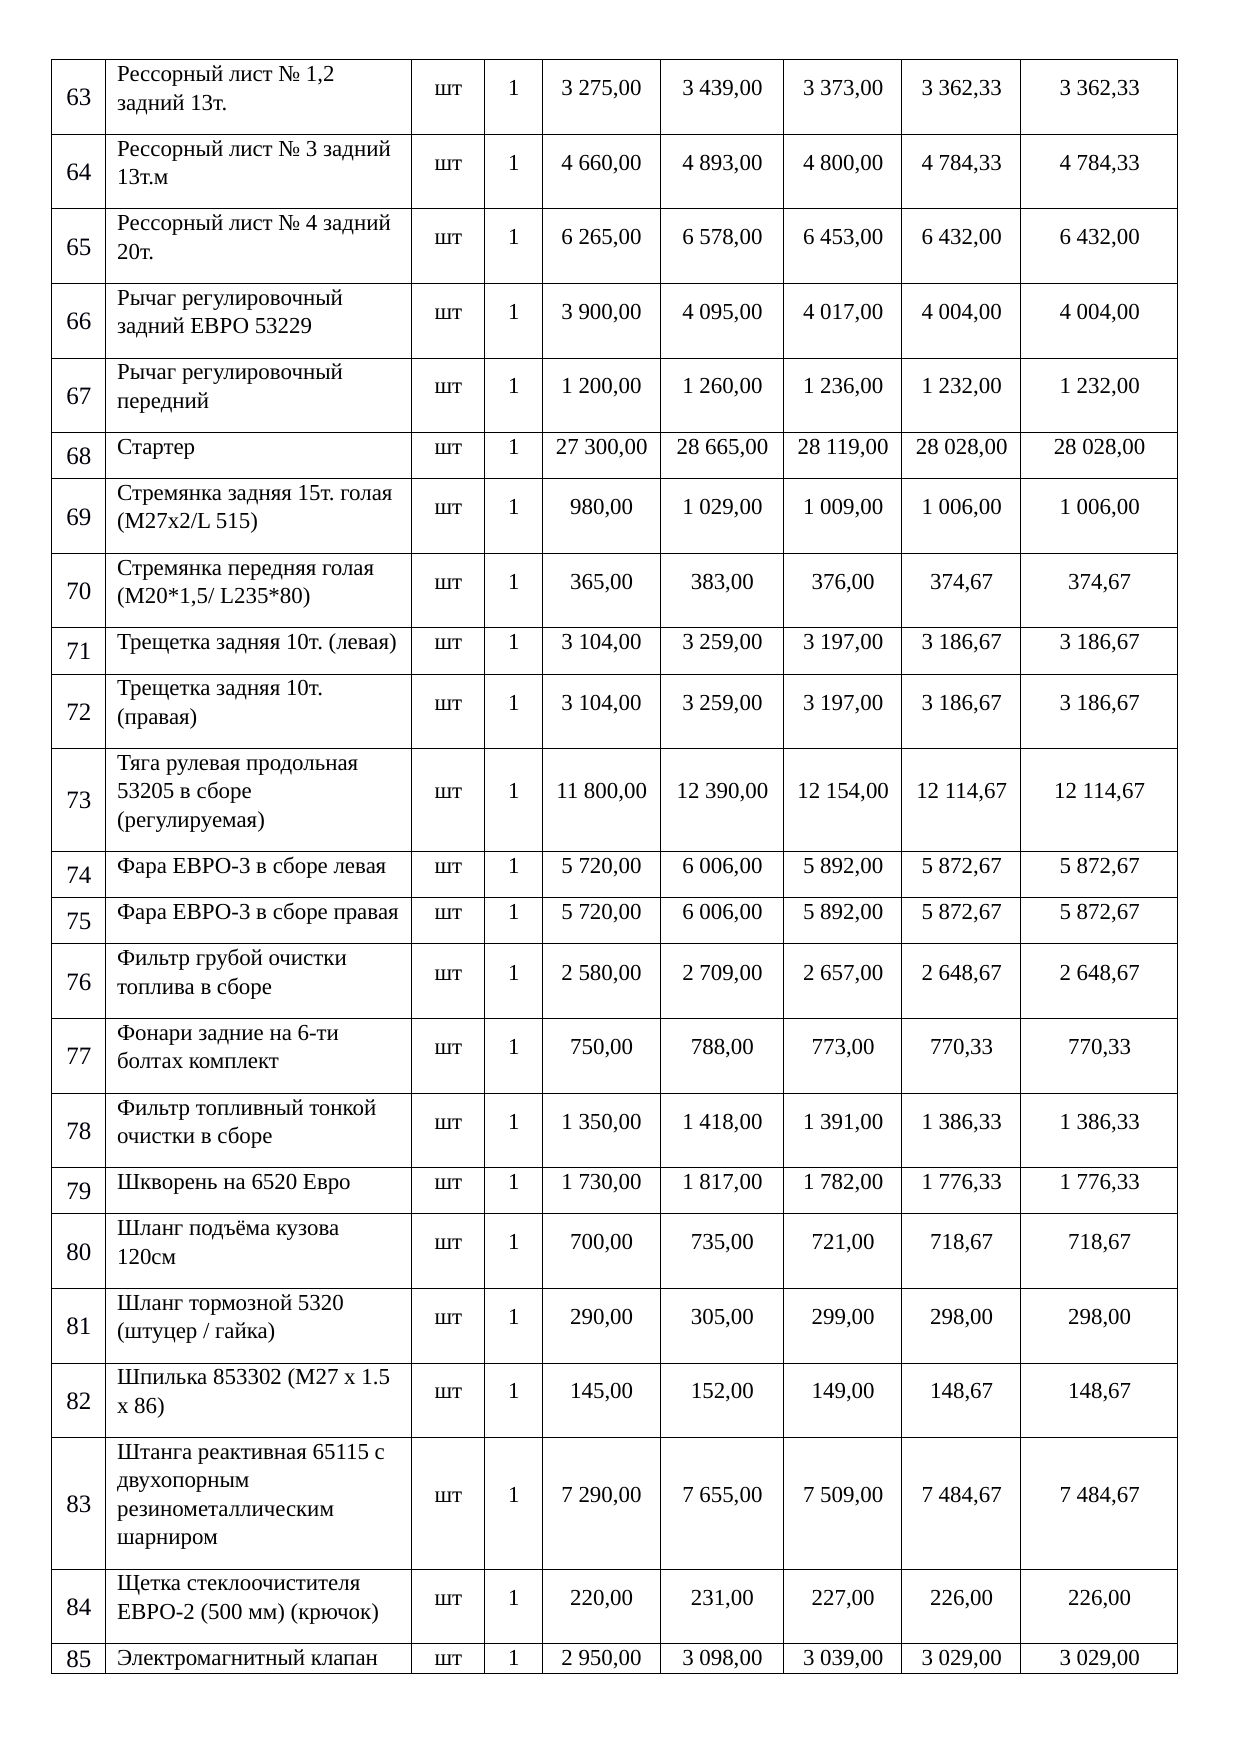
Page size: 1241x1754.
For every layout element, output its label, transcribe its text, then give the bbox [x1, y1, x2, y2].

table_cell 3 186,67 [902, 675, 1020, 748]
table_cell 4 017,00 [784, 284, 901, 357]
table_cell Фонари задние на 6-ти болтах комплект [106, 1019, 411, 1092]
table_cell 383,00 [661, 554, 783, 627]
table_cell 152,00 [661, 1364, 783, 1437]
table_cell 1 [485, 209, 542, 283]
table_cell 1 [485, 749, 542, 851]
table_cell 220,00 [543, 1570, 660, 1643]
table_cell шт [412, 1570, 484, 1643]
table_cell 1 391,00 [784, 1094, 901, 1167]
table_cell 3 039,00 [784, 1644, 901, 1673]
table_cell 28 028,00 [1021, 433, 1177, 478]
table_cell 77 [52, 1019, 105, 1092]
table_cell 1 [485, 1289, 542, 1362]
table_cell Тяга рулевая продольная 53205 в сборе (регулируемая) [106, 749, 411, 851]
table_cell 80 [52, 1214, 105, 1288]
table_cell 4 660,00 [543, 135, 660, 208]
table_cell 6 006,00 [661, 898, 783, 943]
table_cell 148,67 [1021, 1364, 1177, 1437]
table_cell шт [412, 359, 484, 432]
table_cell 1 232,00 [1021, 359, 1177, 432]
table_cell 6 578,00 [661, 209, 783, 283]
table_cell 79 [52, 1168, 105, 1213]
table_cell 718,67 [1021, 1214, 1177, 1288]
table_cell 374,67 [902, 554, 1020, 627]
table_cell 7 290,00 [543, 1438, 660, 1568]
table_cell 227,00 [784, 1570, 901, 1643]
table_cell шт [412, 284, 484, 357]
table_cell 28 119,00 [784, 433, 901, 478]
table_cell 1 029,00 [661, 479, 783, 553]
table_cell 3 439,00 [661, 60, 783, 134]
table_cell 298,00 [1021, 1289, 1177, 1362]
table_cell 5 892,00 [784, 852, 901, 897]
table_cell 4 095,00 [661, 284, 783, 357]
table_cell 773,00 [784, 1019, 901, 1092]
table_cell 3 029,00 [902, 1644, 1020, 1673]
table_cell 67 [52, 359, 105, 432]
table_cell 788,00 [661, 1019, 783, 1092]
table_cell 721,00 [784, 1214, 901, 1288]
table_cell 305,00 [661, 1289, 783, 1362]
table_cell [106, 1644, 411, 1673]
table_cell 718,67 [902, 1214, 1020, 1288]
table_cell Фильтр топливный тонкой очистки в сборе [106, 1094, 411, 1167]
table_cell 149,00 [784, 1364, 901, 1437]
table_cell Трещетка задняя 10т. (правая) [106, 675, 411, 748]
table_cell 148,67 [902, 1364, 1020, 1437]
table_cell 76 [52, 944, 105, 1018]
table_cell 28 665,00 [661, 433, 783, 478]
table_cell 78 [52, 1094, 105, 1167]
table_cell шт [412, 1364, 484, 1437]
table_cell 374,67 [1021, 554, 1177, 627]
table_cell 70 [52, 554, 105, 627]
table_cell 1 [485, 675, 542, 748]
table_cell шт [412, 1438, 484, 1568]
table_cell 4 784,33 [902, 135, 1020, 208]
table_cell шт [412, 209, 484, 283]
table_cell шт [412, 135, 484, 208]
table_cell 74 [52, 852, 105, 897]
table_cell 365,00 [543, 554, 660, 627]
table_cell 1 [485, 1438, 542, 1568]
table_cell 84 [52, 1570, 105, 1643]
table_cell Щетка стеклоочистителя ЕВРО-2 (500 мм) (крючок) [106, 1570, 411, 1643]
table_cell 3 275,00 [543, 60, 660, 134]
table_cell шт [412, 1094, 484, 1167]
table_cell 1 776,33 [902, 1168, 1020, 1213]
table_cell 1 [485, 1214, 542, 1288]
table_cell 3 104,00 [543, 675, 660, 748]
table_cell 1 [485, 1570, 542, 1643]
table_cell 1 350,00 [543, 1094, 660, 1167]
table_cell 145,00 [543, 1364, 660, 1437]
table_cell 4 004,00 [902, 284, 1020, 357]
table_cell 12 154,00 [784, 749, 901, 851]
table_cell 2 709,00 [661, 944, 783, 1018]
table_cell 1 730,00 [543, 1168, 660, 1213]
table_cell 1 [485, 852, 542, 897]
table_cell 5 872,67 [1021, 898, 1177, 943]
table_cell 11 800,00 [543, 749, 660, 851]
table_cell 980,00 [543, 479, 660, 553]
table_cell Стремянка задняя 15т. голая (М27х2/L 515) [106, 479, 411, 553]
table_cell шт [412, 479, 484, 553]
table_cell 7 509,00 [784, 1438, 901, 1568]
table_cell 1 [485, 1644, 542, 1673]
table_cell 2 950,00 [543, 1644, 660, 1673]
table_cell Рычаг регулировочный передний [106, 359, 411, 432]
table_cell шт [412, 433, 484, 478]
table_cell 12 114,67 [902, 749, 1020, 851]
table_cell 700,00 [543, 1214, 660, 1288]
table_cell 1 [485, 1168, 542, 1213]
table_cell 4 893,00 [661, 135, 783, 208]
table_cell 6 265,00 [543, 209, 660, 283]
table_cell 71 [52, 628, 105, 673]
table_cell 1 [485, 944, 542, 1018]
table_cell 3 029,00 [1021, 1644, 1177, 1673]
table_cell 1 [485, 1019, 542, 1092]
table_cell 2 580,00 [543, 944, 660, 1018]
table_cell 770,33 [1021, 1019, 1177, 1092]
table_cell шт [412, 675, 484, 748]
table_cell 1 [485, 479, 542, 553]
table_cell 3 362,33 [902, 60, 1020, 134]
table_cell 3 259,00 [661, 628, 783, 673]
table_cell 5 720,00 [543, 852, 660, 897]
table_cell 750,00 [543, 1019, 660, 1092]
table_cell Рычаг регулировочный задний ЕВРО 53229 [106, 284, 411, 357]
table_cell 3 900,00 [543, 284, 660, 357]
table_cell Стремянка передняя голая (М20*1,5/ L235*80) [106, 554, 411, 627]
table_cell 1 776,33 [1021, 1168, 1177, 1213]
table_cell 3 104,00 [543, 628, 660, 673]
table_cell Рессорный лист № 1,2 задний 13т. [106, 60, 411, 134]
table_cell Стартер [106, 433, 411, 478]
table_cell 3 259,00 [661, 675, 783, 748]
table_cell 1 [485, 898, 542, 943]
table_cell шт [412, 628, 484, 673]
table_cell 27 300,00 [543, 433, 660, 478]
table_cell 83 [52, 1438, 105, 1568]
table_cell 4 800,00 [784, 135, 901, 208]
table_cell 12 114,67 [1021, 749, 1177, 851]
table_cell 68 [52, 433, 105, 478]
table_cell 1 006,00 [1021, 479, 1177, 553]
table_cell 73 [52, 749, 105, 851]
table_cell 3 197,00 [784, 628, 901, 673]
table_cell Шланг тормозной 5320 (штуцер / гайка) [106, 1289, 411, 1362]
table_cell 298,00 [902, 1289, 1020, 1362]
table_cell 63 [52, 60, 105, 134]
table_cell 66 [52, 284, 105, 357]
table_cell 290,00 [543, 1289, 660, 1362]
table_cell 6 432,00 [902, 209, 1020, 283]
table_cell 1 386,33 [902, 1094, 1020, 1167]
table_cell 7 484,67 [902, 1438, 1020, 1568]
table_cell 1 418,00 [661, 1094, 783, 1167]
table_cell Шпилька 853302 (М27 х 1.5 х 86) [106, 1364, 411, 1437]
table_cell шт [412, 944, 484, 1018]
table_cell шт [412, 1644, 484, 1673]
table_cell 4 784,33 [1021, 135, 1177, 208]
table_cell 2 648,67 [902, 944, 1020, 1018]
table_cell 3 186,67 [1021, 675, 1177, 748]
table_cell 28 028,00 [902, 433, 1020, 478]
table_cell шт [412, 1019, 484, 1092]
table_cell 299,00 [784, 1289, 901, 1362]
table_cell 69 [52, 479, 105, 553]
table_cell 7 484,67 [1021, 1438, 1177, 1568]
table_cell 6 453,00 [784, 209, 901, 283]
table_cell 3 362,33 [1021, 60, 1177, 134]
table_cell шт [412, 1168, 484, 1213]
table_cell 3 373,00 [784, 60, 901, 134]
table_cell шт [412, 1214, 484, 1288]
table_cell Рессорный лист № 3 задний 13т.м [106, 135, 411, 208]
table_cell 3 197,00 [784, 675, 901, 748]
table_cell 2 657,00 [784, 944, 901, 1018]
table_cell Штанга реактивная 65115 с двухопорным резинометаллическим шарниром [106, 1438, 411, 1568]
table_cell 3 186,67 [902, 628, 1020, 673]
table_cell Фара ЕВРО-3 в сборе правая [106, 898, 411, 943]
table_cell 1 200,00 [543, 359, 660, 432]
table_cell 5 872,67 [902, 852, 1020, 897]
table_cell 1 [485, 554, 542, 627]
table_cell 82 [52, 1364, 105, 1437]
table_cell 5 892,00 [784, 898, 901, 943]
table_cell 770,33 [902, 1019, 1020, 1092]
table_cell 1 236,00 [784, 359, 901, 432]
table_cell 226,00 [902, 1570, 1020, 1643]
table_cell шт [412, 749, 484, 851]
table_cell 2 648,67 [1021, 944, 1177, 1018]
table_cell 1 [485, 628, 542, 673]
table_cell Шланг подъёма кузова 120см [106, 1214, 411, 1288]
table_cell 1 [485, 135, 542, 208]
table_cell 3 186,67 [1021, 628, 1177, 673]
table_cell шт [412, 60, 484, 134]
table_cell 72 [52, 675, 105, 748]
table_cell Трещетка задняя 10т. (левая) [106, 628, 411, 673]
table_cell шт [412, 1289, 484, 1362]
table_cell 1 [485, 433, 542, 478]
table_cell шт [412, 554, 484, 627]
table_cell 81 [52, 1289, 105, 1362]
table_cell 6 432,00 [1021, 209, 1177, 283]
table_cell Рессорный лист № 4 задний 20т. [106, 209, 411, 283]
table_cell 3 098,00 [661, 1644, 783, 1673]
table_cell 85 [52, 1644, 105, 1673]
table_cell 1 386,33 [1021, 1094, 1177, 1167]
table_cell 65 [52, 209, 105, 283]
table_cell 1 006,00 [902, 479, 1020, 553]
table_cell 7 655,00 [661, 1438, 783, 1568]
table_cell Шкворень на 6520 Евро [106, 1168, 411, 1213]
table_cell шт [412, 898, 484, 943]
table_cell 64 [52, 135, 105, 208]
table_cell 376,00 [784, 554, 901, 627]
table_cell 735,00 [661, 1214, 783, 1288]
table_cell 1 [485, 1094, 542, 1167]
table_cell 1 782,00 [784, 1168, 901, 1213]
table_cell 12 390,00 [661, 749, 783, 851]
table_cell 75 [52, 898, 105, 943]
table_cell 4 004,00 [1021, 284, 1177, 357]
table_cell 1 [485, 284, 542, 357]
table_cell Фильтр грубой очистки топлива в сборе [106, 944, 411, 1018]
table_cell 6 006,00 [661, 852, 783, 897]
table_cell 226,00 [1021, 1570, 1177, 1643]
table_cell 1 260,00 [661, 359, 783, 432]
table_cell 1 [485, 1364, 542, 1437]
table_cell 1 817,00 [661, 1168, 783, 1213]
table_cell 1 [485, 60, 542, 134]
table_cell 1 232,00 [902, 359, 1020, 432]
table_cell шт [412, 852, 484, 897]
table_cell 5 872,67 [1021, 852, 1177, 897]
table_cell 1 009,00 [784, 479, 901, 553]
table_cell 5 872,67 [902, 898, 1020, 943]
table_cell Фара ЕВРО-3 в сборе левая [106, 852, 411, 897]
table_cell 5 720,00 [543, 898, 660, 943]
table_cell 1 [485, 359, 542, 432]
table_cell 231,00 [661, 1570, 783, 1643]
